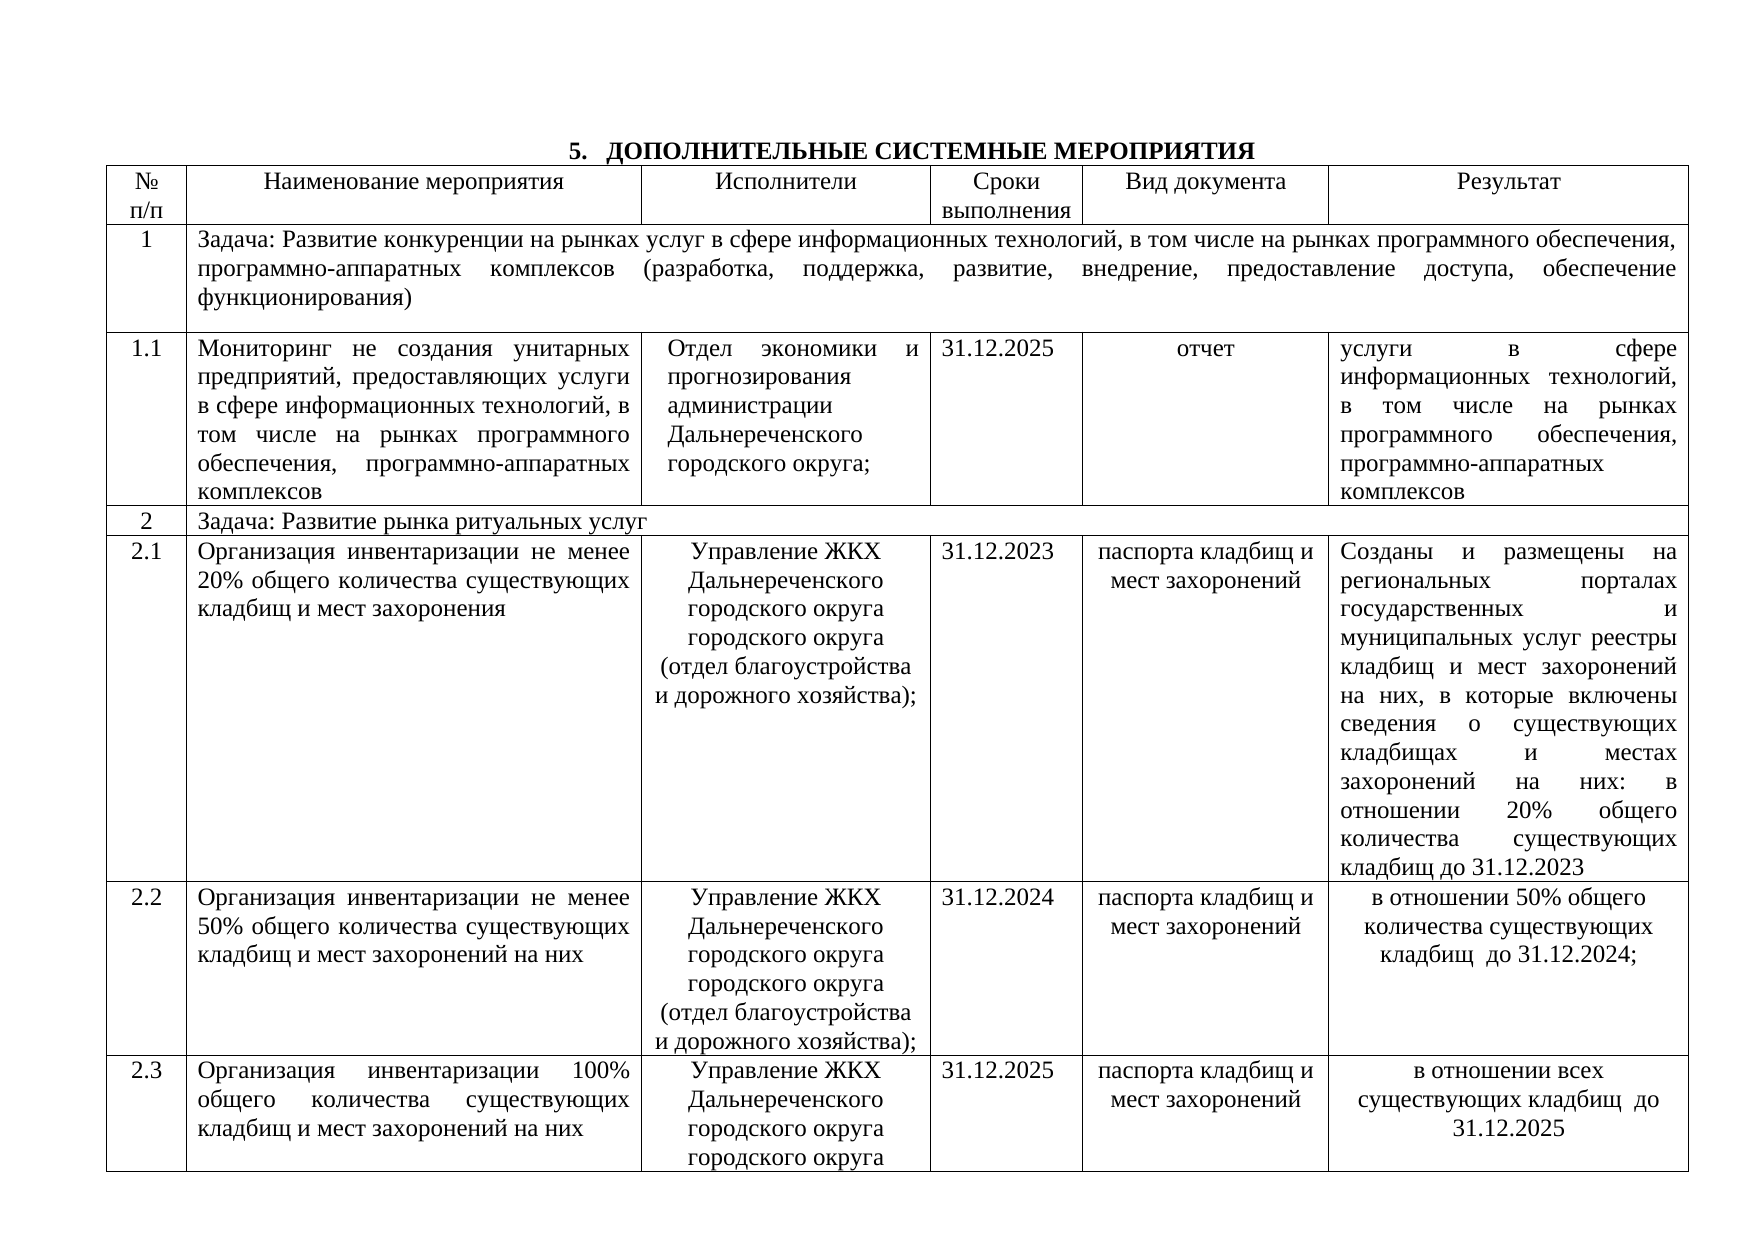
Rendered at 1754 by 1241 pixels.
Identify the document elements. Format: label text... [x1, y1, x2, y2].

table_cell 2.3 [107, 1056, 186, 1171]
table_cell 31.12.2025 [931, 333, 1082, 505]
table_cell 2.1 [107, 536, 186, 881]
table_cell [1329, 1056, 1688, 1171]
table_cell Задача: Развитие конкуренции на рынках услуг в сфере информационных технологий, в том числе на рынках программного обеспечения, программно-аппаратных комплексов (разработка, поддержка, развитие, внедрение, предоставление доступа, обеспечение функционирования) [187, 225, 1688, 332]
table_cell Организация инвентаризации не менее 50% общего количества существующих кладбищ и мест захоронений на них [187, 882, 641, 1054]
table_cell в отношении 50% общего количества существующих кладбищ до 31.12.2024; [1329, 882, 1688, 1054]
table_header Результат [1329, 166, 1688, 223]
table_cell Мониторинг не создания унитарных предприятий, предоставляющих услуги в сфере информационных технологий, в том числе на рынках программного обеспечения, программно-аппаратных комплексов [187, 333, 641, 505]
table_cell услуги в сфере информационных технологий, в том числе на рынках программного обеспечения, программно-аппаратных комплексов [1329, 333, 1688, 505]
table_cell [1083, 1056, 1328, 1171]
table_header Исполнители [642, 166, 930, 223]
table_cell 31.12.2024 [931, 882, 1082, 1054]
table_cell 31.12.2025 [931, 1056, 1082, 1171]
table_cell Организация инвентаризации не менее 20% общего количества существующих кладбищ и мест захоронения [187, 536, 641, 881]
table_cell Управление ЖКХ Дальнереченского городского округа городского округа (отдел благоустройства и дорожного хозяйства); [642, 882, 930, 1054]
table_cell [642, 1056, 930, 1171]
table_cell 1.1 [107, 333, 186, 505]
table_cell Отдел экономики и прогнозирования администрации Дальнереченского городского округа; [642, 333, 930, 505]
table_cell Созданы и размещены на региональных порталах государственных и муниципальных услуг реестры кладбищ и мест захоронений на них, в которые включены сведения о существующих кладбищах и местах захоронений на них: в отношении 20% общего количества существующих кладбищ до 31.12.2023 [1329, 536, 1688, 881]
table_header Наименование мероприятия [187, 166, 641, 223]
table_cell Управление ЖКХ Дальнереченского городского округа городского округа (отдел благоустройства и дорожного хозяйства); [642, 536, 930, 881]
table_cell 2.2 [107, 882, 186, 1054]
table_cell Задача: Развитие рынка ритуальных услуг [187, 506, 1688, 535]
table_cell паспорта кладбищ и мест захоронений [1083, 536, 1328, 881]
table_cell отчет [1083, 333, 1328, 505]
table_header Сроки выполнения [931, 166, 1082, 223]
table_header № п/п [107, 166, 186, 223]
table_cell 31.12.2023 [931, 536, 1082, 881]
table_cell 1 [107, 225, 186, 332]
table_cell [187, 1056, 641, 1171]
table_cell паспорта кладбищ и мест захоронений [1083, 882, 1328, 1054]
table_cell 2 [107, 506, 186, 535]
list ДОПОЛНИТЕЛЬНЫЕ СИСТЕМНЫЕ МЕРОПРИЯТИЯ [156, 136, 1668, 165]
table_header Вид документа [1083, 166, 1328, 223]
